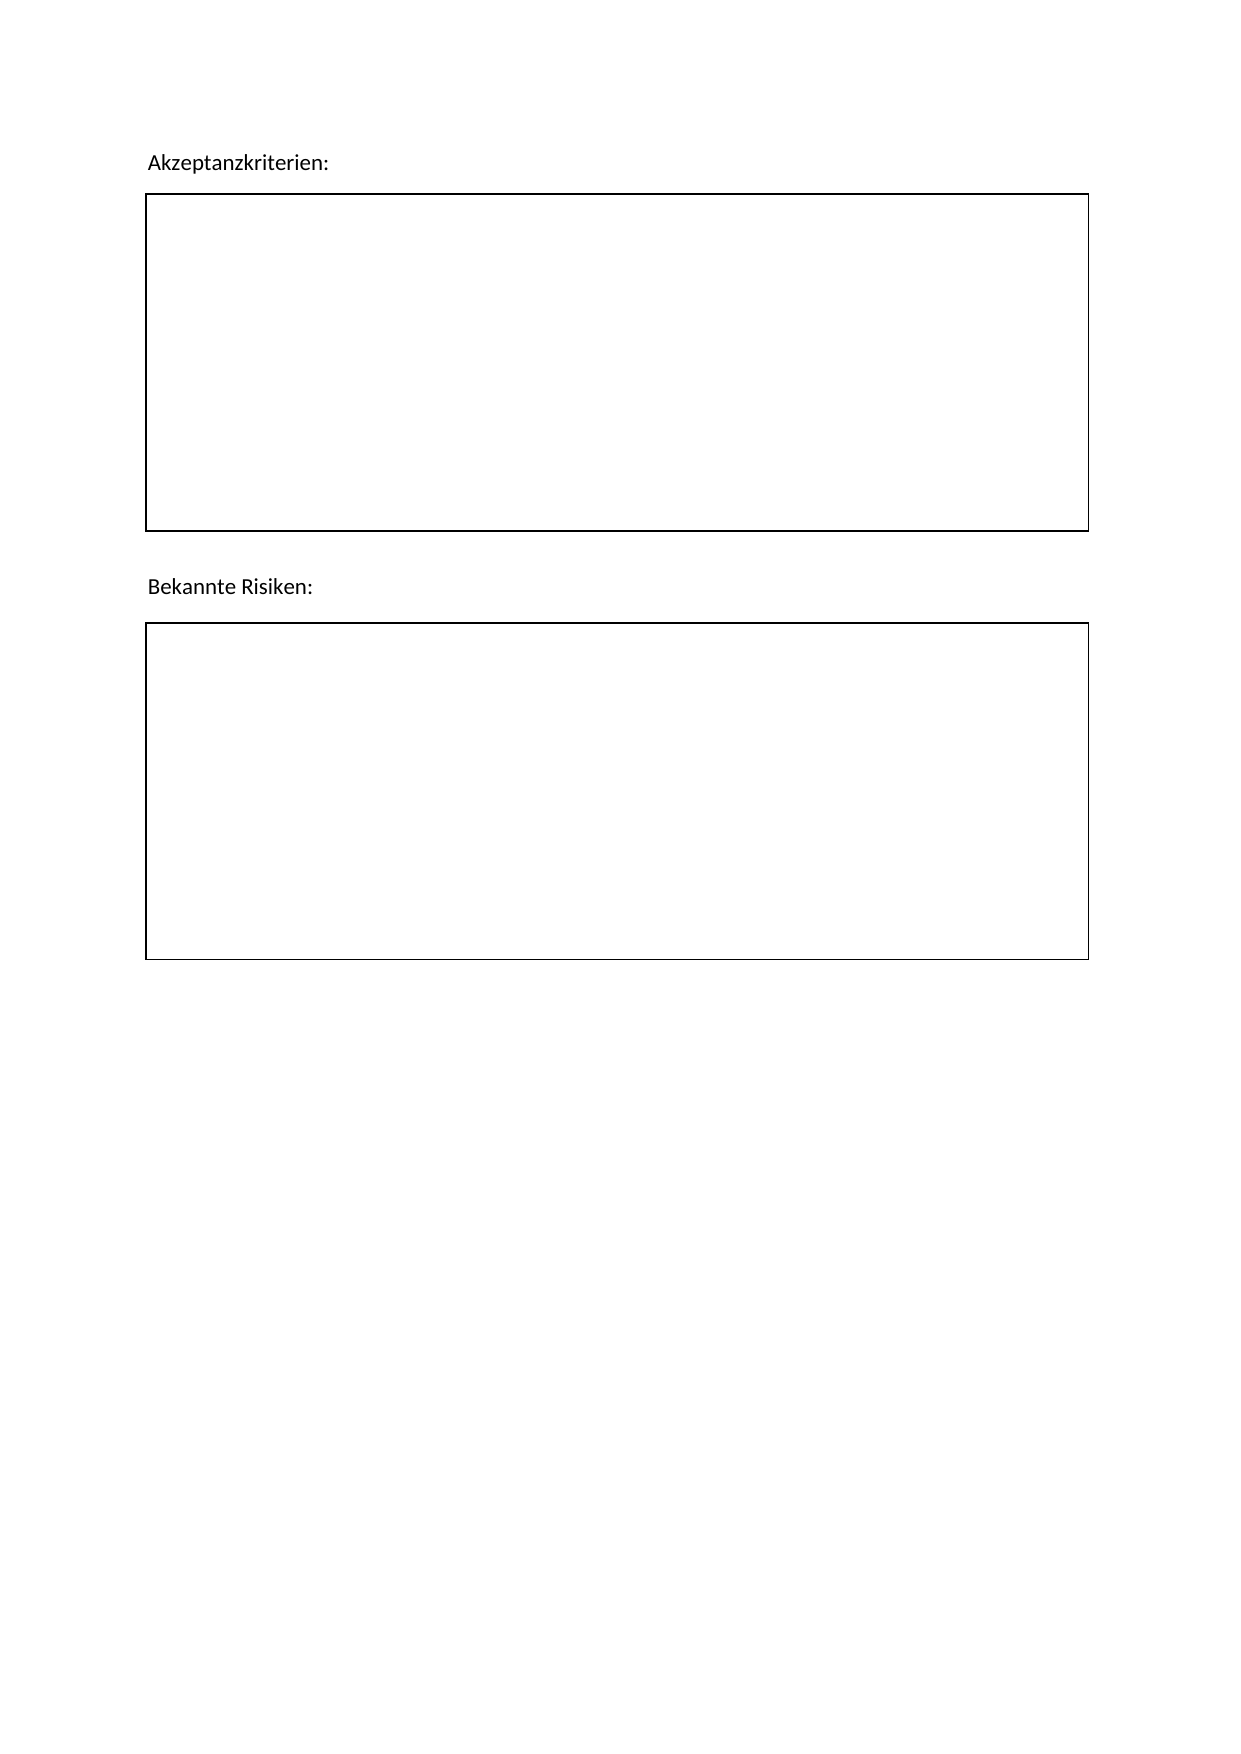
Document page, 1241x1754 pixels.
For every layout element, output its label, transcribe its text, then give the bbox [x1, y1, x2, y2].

text Bekannte Risiken: [148, 572, 1093, 600]
text Akzeptanzkriterien: [148, 148, 1093, 176]
